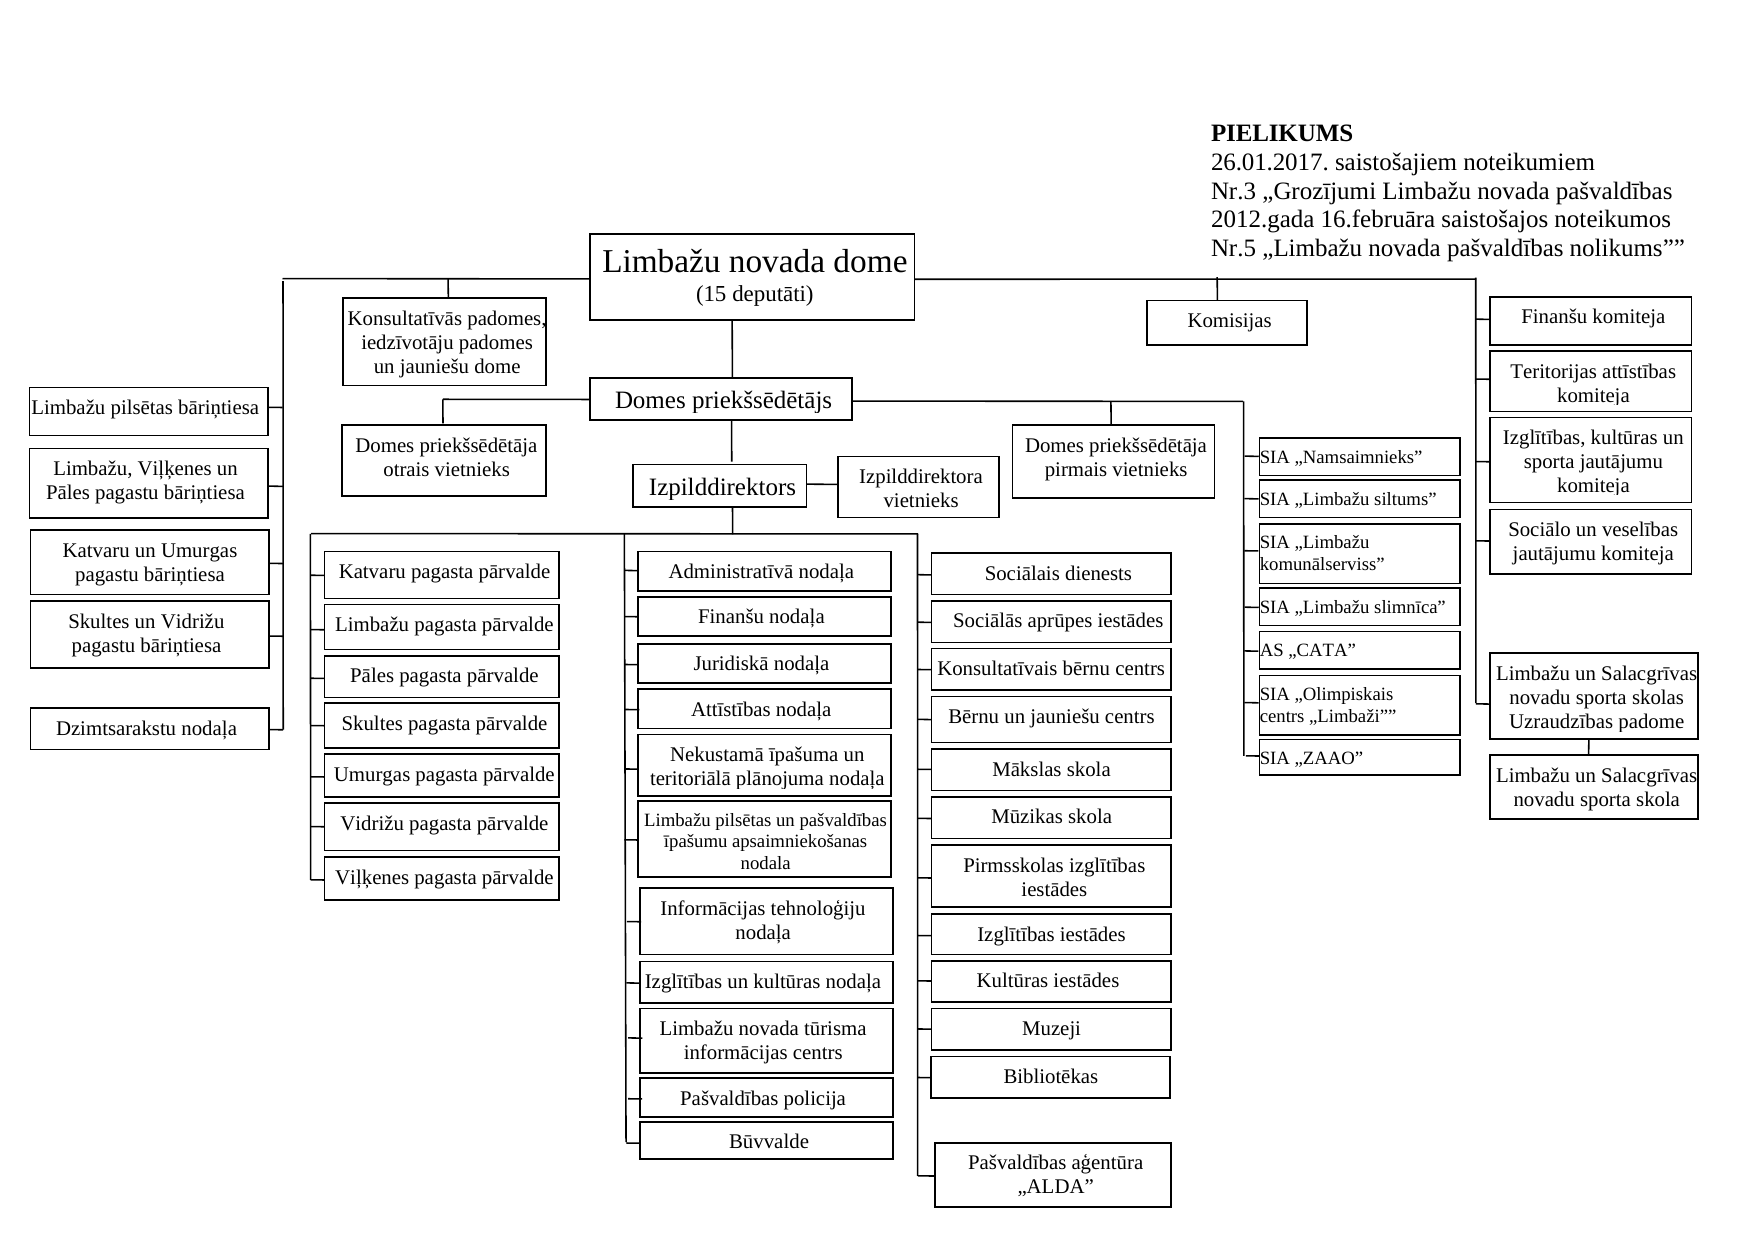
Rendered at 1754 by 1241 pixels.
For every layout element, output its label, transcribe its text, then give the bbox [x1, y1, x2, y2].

text 26.01.2017. saistošajiem noteikumiem [1211, 147, 1716, 176]
text Nr.5 „Limbažu novada pašvaldības nolikums”” [1211, 233, 1716, 262]
text pielikums [1211, 118, 1698, 147]
text Nr.3 „Grozījumi Limbažu novada pašvaldības [1211, 176, 1698, 204]
text 2012.gada 16.februāra saistošajos noteikumos [1211, 204, 1716, 233]
